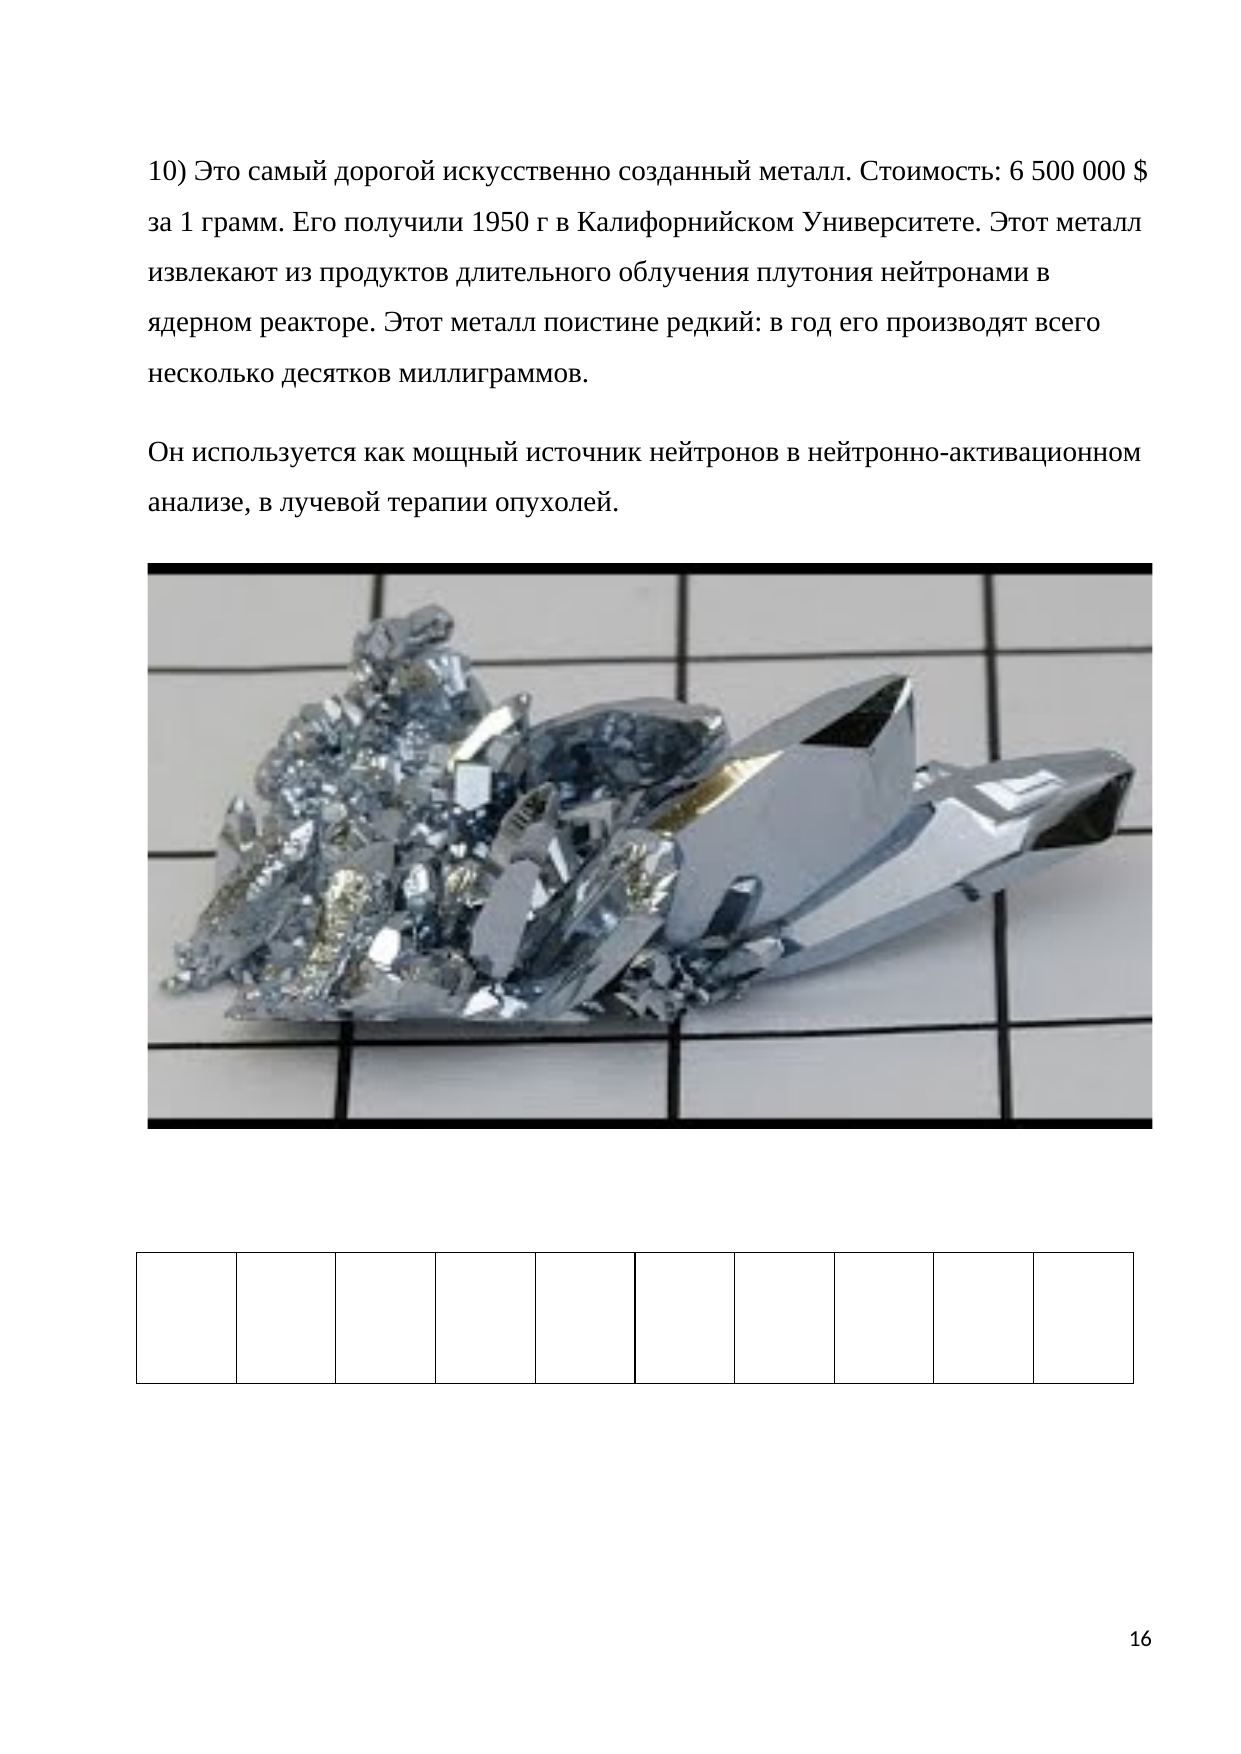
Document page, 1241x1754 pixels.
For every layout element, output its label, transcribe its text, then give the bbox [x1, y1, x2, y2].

table_header [835, 1253, 933, 1383]
table_header [237, 1253, 335, 1383]
table_header [536, 1253, 634, 1383]
table_header [1034, 1253, 1133, 1383]
table_header [137, 1253, 236, 1383]
picture [147, 563, 1153, 1129]
text Он используется как мощный источник нейтронов в нейтронно-активационном анализе, в лучевой терапии опухолей. [148, 434, 1152, 518]
table_header [934, 1253, 1033, 1383]
text 10) Это самый дорогой искусственно созданный металл. Стоимость: 6 500 000 $ за 1 грамм. Его получили 1950 г в Калифорнийском Университете. Этот металл извлекают из продуктов длительного облучения плутония нейтронами в ядерном реакторе. Этот металл поистине редкий: в год его производят всего несколько десятков миллиграммов. [148, 153, 1152, 388]
table_header [636, 1253, 734, 1383]
table_header [336, 1253, 435, 1383]
table_header [436, 1253, 535, 1383]
table_header [735, 1253, 834, 1383]
